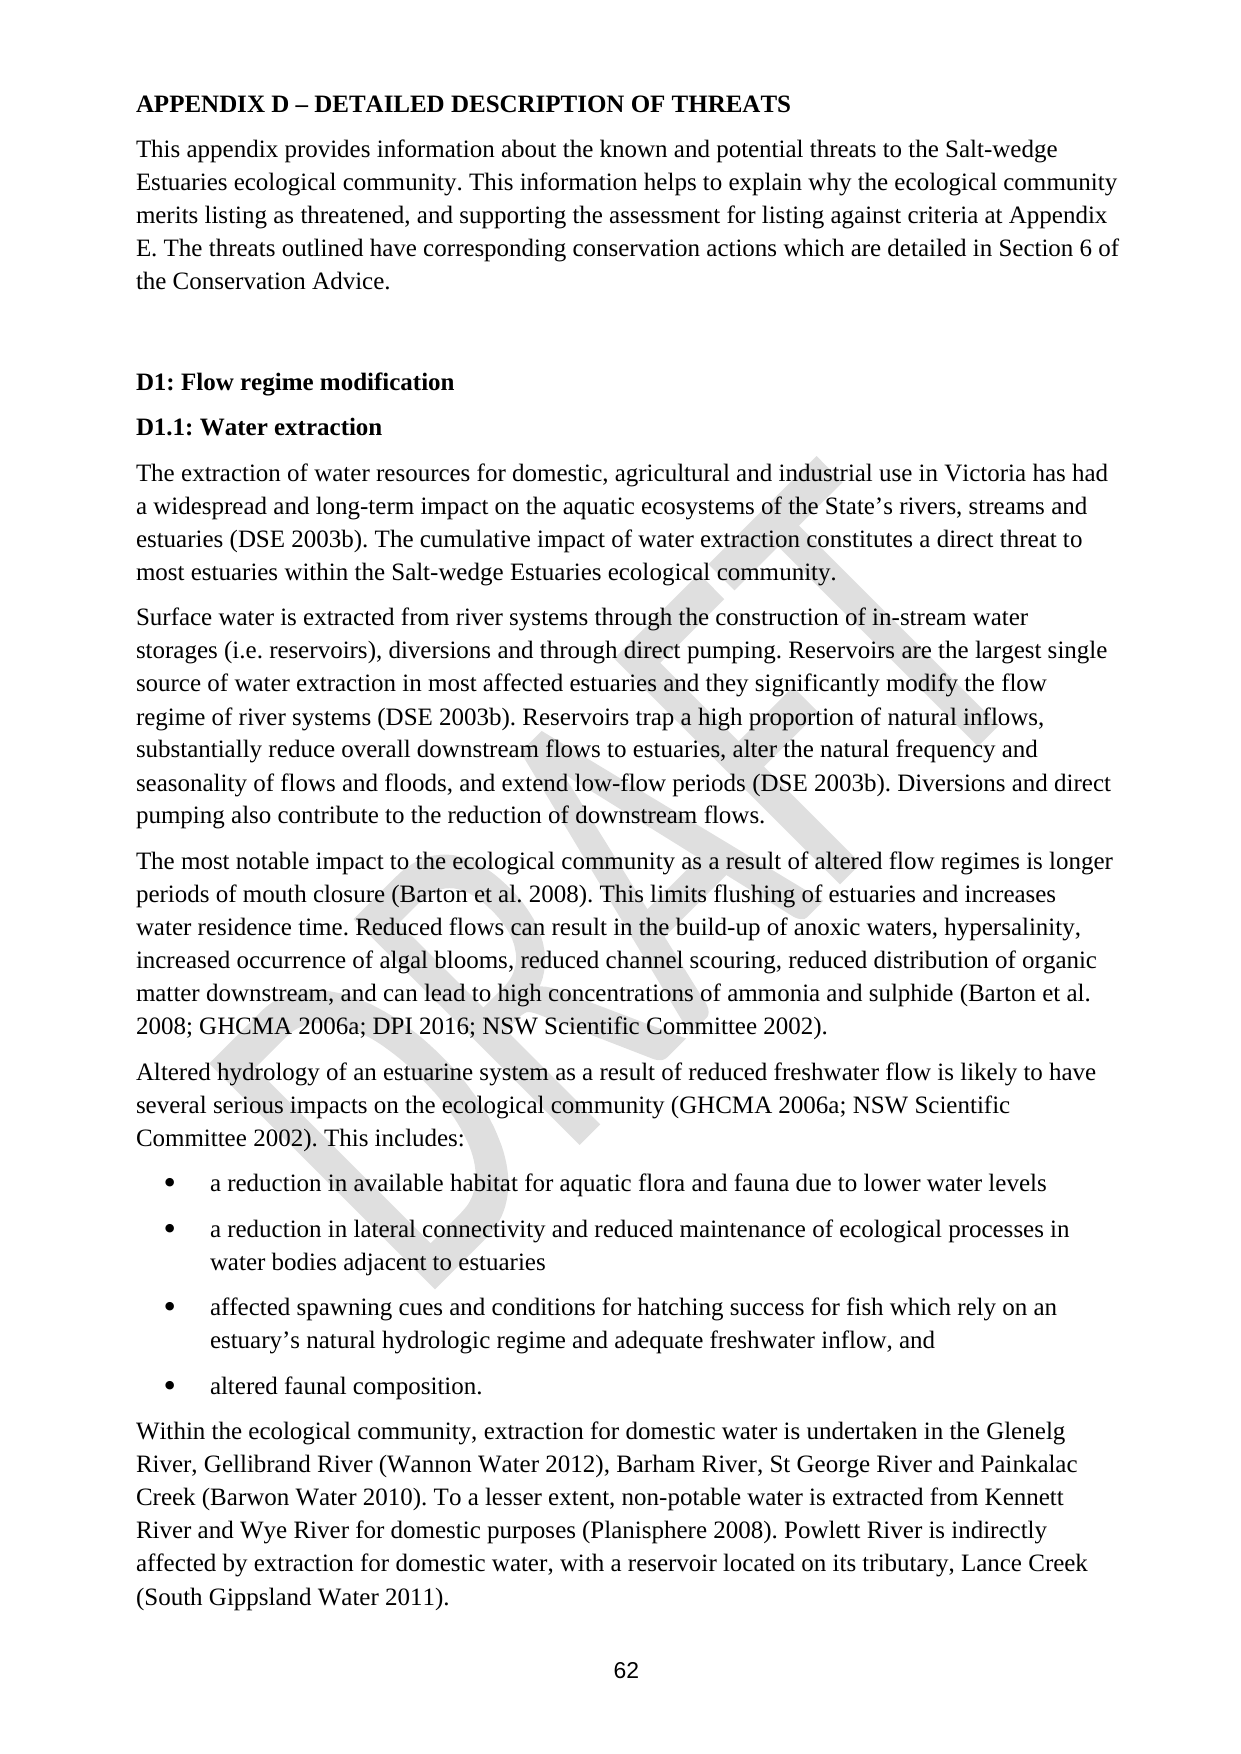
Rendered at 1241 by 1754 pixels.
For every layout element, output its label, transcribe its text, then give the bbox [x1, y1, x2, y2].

subtitle D1: Flow regime modification [136, 367, 1116, 396]
subtitle D1.1: Water extraction [136, 412, 1116, 441]
list a reduction in available habitat for aquatic flora and fauna due to lower water levels [165, 1168, 1116, 1197]
list altered faunal composition. [165, 1371, 1116, 1400]
text Within the ecological community, extraction for domestic water is undertaken in the Glenelg River, Gellibrand River (Wannon Water 2012), Barham River, St George River and Painkalac Creek (Barwon Water 2010). To a lesser extent, non-potable water is extracted from Kennett River and Wye River for domestic purposes (Planisphere 2008). Powlett River is indirectly affected by extraction for domestic water, with a reservoir located on its tributary, Lance Creek (South Gippsland Water 2011). [136, 1416, 1116, 1610]
list a reduction in lateral connectivity and reduced maintenance of ecological processes in water bodies adjacent to estuaries [165, 1214, 1116, 1276]
text This appendix provides information about the known and potential threats to the Salt-wedge Estuaries ecological community. This information helps to explain why the ecological community merits listing as threatened, and supporting the assessment for listing against criteria at Appendix E. The threats outlined have corresponding conservation actions which are detailed in Section 6 of the Conservation Advice. [136, 134, 1121, 295]
subtitle APPENDIX D – DETAILED DESCRIPTION OF THREATS [136, 89, 1116, 117]
text Altered hydrology of an estuarine system as a result of reduced freshwater flow is likely to have several serious impacts on the ecological community (GHCMA 2006a; NSW Scientific Committee 2002). This includes: [136, 1057, 1116, 1152]
text The extraction of water resources for domestic, agricultural and industrial use in Victoria has had a widespread and long-term impact on the aquatic ecosystems of the State’s rivers, streams and estuaries (DSE 2003b). The cumulative impact of water extraction constitutes a direct threat to most estuaries within the Salt-wedge Estuaries ecological community. [136, 458, 1116, 586]
text The most notable impact to the ecological community as a result of altered flow regimes is longer periods of mouth closure (Barton et al. 2008). This limits flushing of estuaries and increases water residence time. Reduced flows can result in the build-up of anoxic waters, hypersalinity, increased occurrence of algal blooms, reduced channel scouring, reduced distribution of organic matter downstream, and can lead to high concentrations of ammonia and sulphide (Barton et al. 2008; GHCMA 2006a; DPI 2016; NSW Scientific Committee 2002). [136, 846, 1116, 1040]
list affected spawning cues and conditions for hatching success for fish which rely on an estuary’s natural hydrologic regime and adequate freshwater inflow, and [165, 1292, 1116, 1354]
text Surface water is extracted from river systems through the construction of in-stream water storages (i.e. reservoirs), diversions and through direct pumping. Reservoirs are the largest single source of water extraction in most affected estuaries and they significantly modify the flow regime of river systems (DSE 2003b). Reservoirs trap a high proportion of natural inflows, substantially reduce overall downstream flows to estuaries, alter the natural frequency and seasonality of flows and floods, and extend low-flow periods (DSE 2003b). Diversions and direct pumping also contribute to the reduction of downstream flows. [136, 602, 1116, 829]
